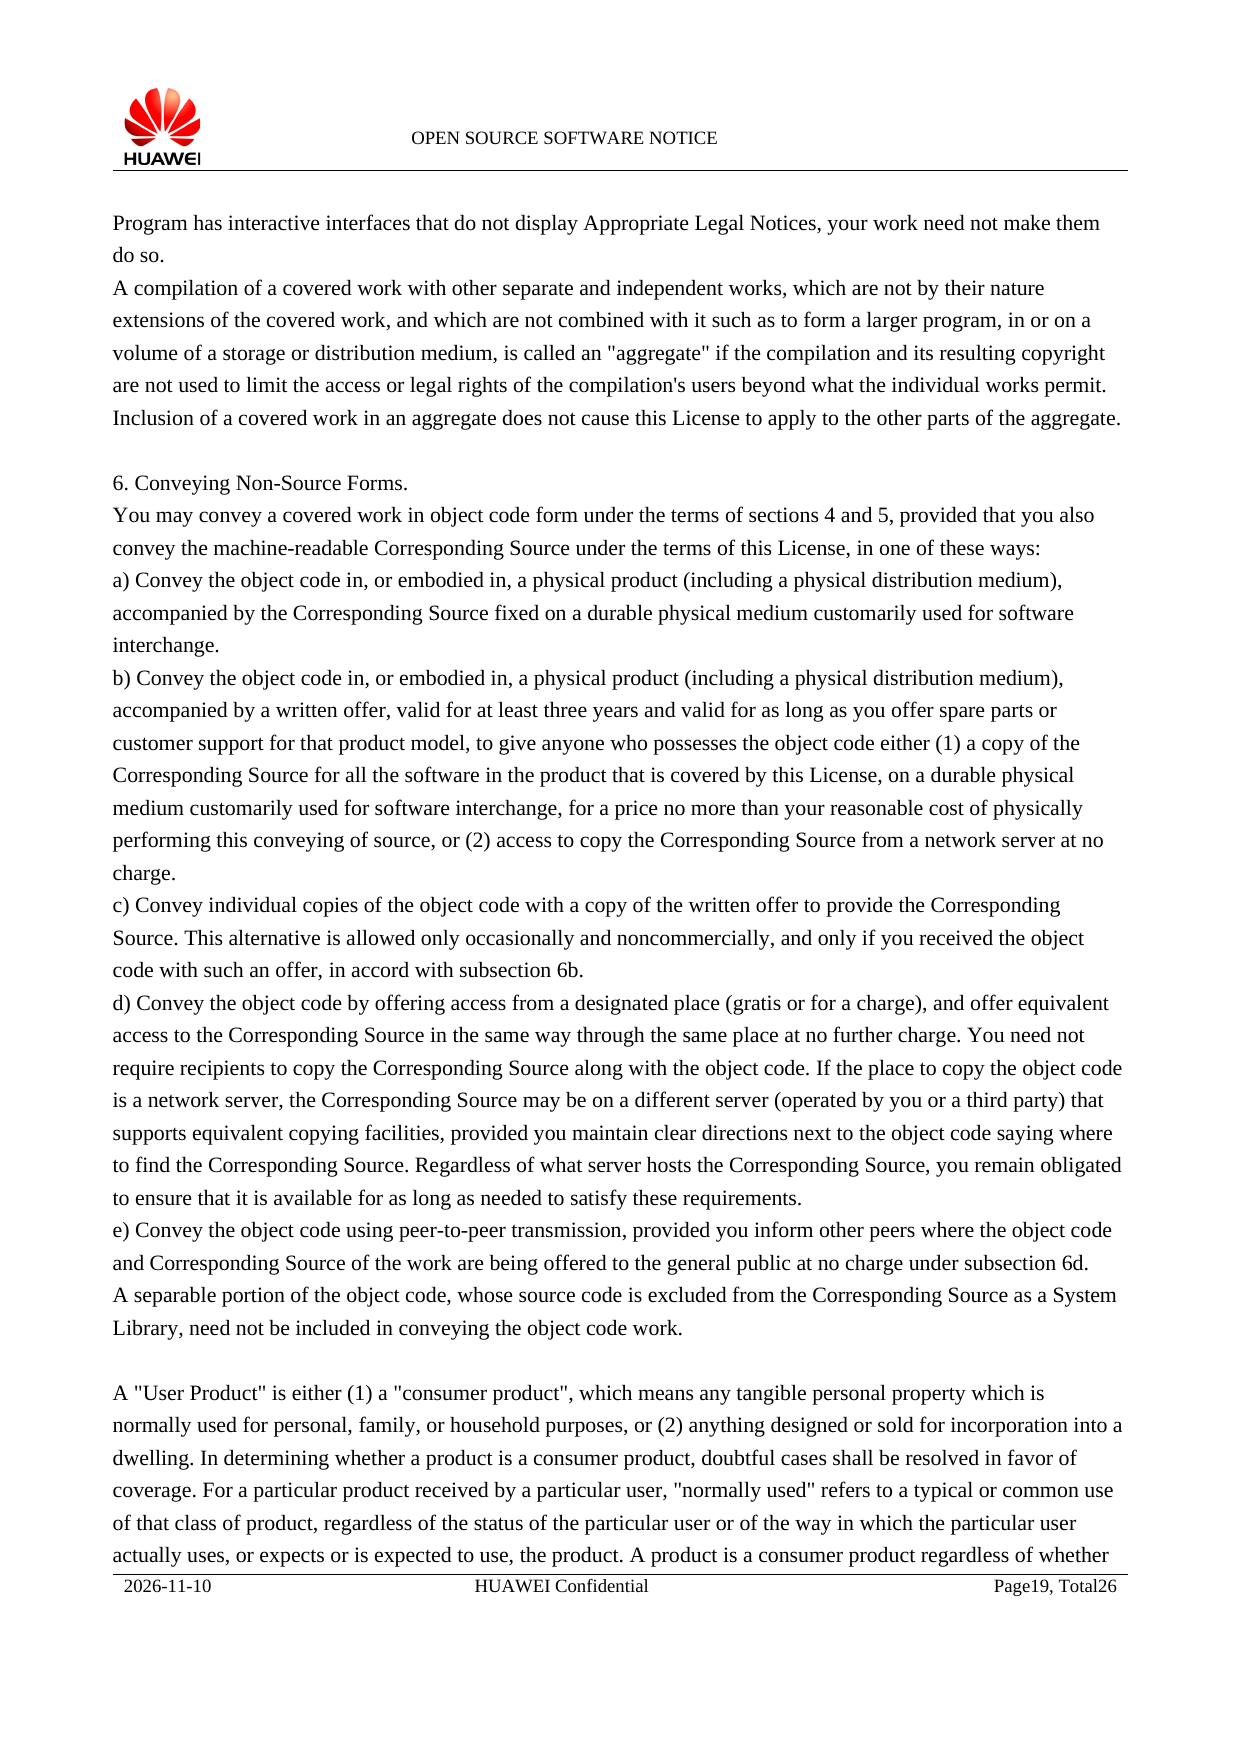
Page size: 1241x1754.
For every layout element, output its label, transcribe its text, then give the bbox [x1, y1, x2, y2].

text A compilation of a covered work with other separate and independent works, which are not by their nature extensions of the covered work, and which are not combined with it such as to form a larger program, in or on a volume of a storage or distribution medium, is called an "aggregate" if the compilation and its resulting copyright are not used to limit the access or legal rights of the compilation's users beyond what the individual works permit. Inclusion of a covered work in an aggregate does not cause this License to apply to the other parts of the aggregate. [112, 271, 1128, 434]
text c) Convey individual copies of the object code with a copy of the written offer to provide the Corresponding Source. This alternative is allowed only occasionally and noncommercially, and only if you received the object code with such an offer, in accord with subsection 6b. [112, 889, 1128, 986]
picture [124, 88, 201, 165]
text e) Convey the object code using peer-to-peer transmission, provided you inform other peers where the object code and Corresponding Source of the work are being offered to the general public at no charge under subsection 6d. [112, 1214, 1128, 1279]
text d) Convey the object code by offering access from a designated place (gratis or for a charge), and offer equivalent access to the Corresponding Source in the same way through the same place at no further charge. You need not require recipients to copy the Corresponding Source along with the object code. If the place to copy the object code is a network server, the Corresponding Source may be on a different server (operated by you or a third party) that supports equivalent copying facilities, provided you maintain clear directions next to the object code saying where to find the Corresponding Source. Regardless of what server hosts the Corresponding Source, you remain obligated to ensure that it is available for as long as needed to satisfy these requirements. [112, 986, 1128, 1214]
text 6. Conveying Non-Source Forms. [112, 466, 1128, 499]
text a) Convey the object code in, or embodied in, a physical product (including a physical distribution medium), accompanied by the Corresponding Source fixed on a durable physical medium customarily used for software interchange. [112, 564, 1128, 661]
text You may convey a covered work in object code form under the terms of sections 4 and 5, provided that you also convey the machine-readable Corresponding Source under the terms of this License, in one of these ways: [112, 499, 1128, 564]
text A separable portion of the object code, whose source code is excluded from the Corresponding Source as a System Library, need not be included in conveying the object code work. [112, 1279, 1128, 1344]
text b) Convey the object code in, or embodied in, a physical product (including a physical distribution medium), accompanied by a written offer, valid for at least three years and valid for as long as you offer spare parts or customer support for that product model, to give anyone who possesses the object code either (1) a copy of the Corresponding Source for all the software in the product that is covered by this License, on a durable physical medium customarily used for software interchange, for a price no more than your reasonable cost of physically performing this conveying of source, or (2) access to copy the Corresponding Source from a network server at no charge. [112, 661, 1128, 889]
